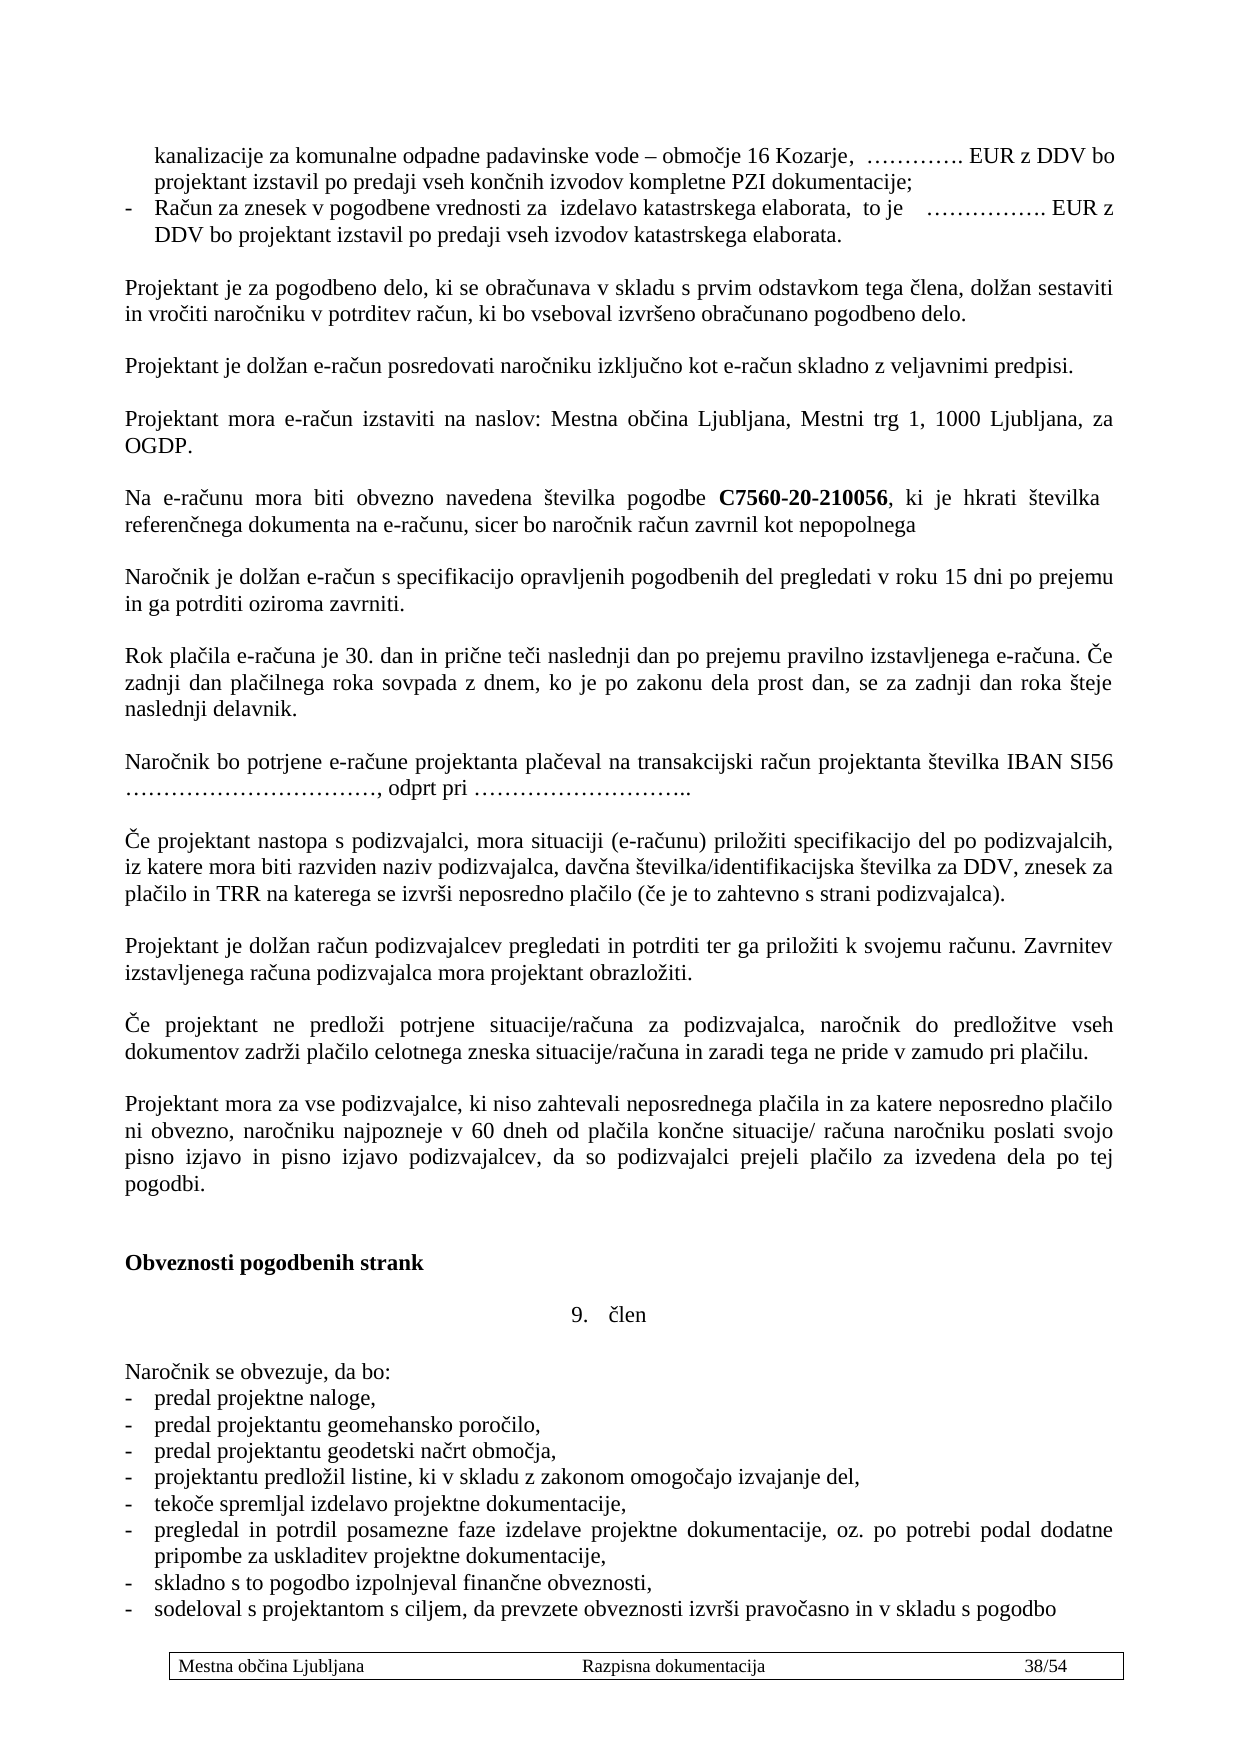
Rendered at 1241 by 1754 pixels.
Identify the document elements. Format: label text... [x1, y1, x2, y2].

list Projektant je dolžan e-račun posredovati naročniku izključno kot e-račun skladno z veljavnimi predpisi. [124, 353, 1115, 379]
list pregledal in potrdil posamezne faze izdelave projektne dokumentacije, oz. po potrebi podal dodatne pripombe za uskladitev projektne dokumentacije, [124, 1516, 1115, 1569]
list Račun za znesek v pogodbene vrednosti za izdelavo katastrskega elaborata, to je ……………. EUR z DDV bo projektant izstavil po predaji vseh izvodov katastrskega elaborata. [124, 194, 1115, 247]
list člen [103, 1301, 1115, 1328]
text Naročnik je dolžan e-račun s specifikacijo opravljenih pogodbenih del pregledati v roku 15 dni po prejemu in ga potrditi oziroma zavrniti. [124, 563, 1115, 616]
list predal projektantu geodetski načrt območja, [124, 1437, 1115, 1463]
list predal projektne naloge, [124, 1384, 1115, 1411]
text Projektant je za pogodbeno delo, ki se obračunava v skladu s prvim odstavkom tega člena, dolžan sestaviti in vročiti naročniku v potrditev račun, ki bo vseboval izvršeno obračunano pogodbeno delo. [124, 273, 1115, 326]
text Projektant mora za vse podizvajalce, ki niso zahtevali neposrednega plačila in za katere neposredno plačilo ni obvezno, naročniku najpozneje v 60 dneh od plačila končne situacije/ računa naročniku poslati svojo pisno izjavo in pisno izjavo podizvajalcev, da so podizvajalci prejeli plačilo za izvedena dela po tej pogodbi. [124, 1091, 1115, 1196]
list Na e-računu mora biti obvezno navedena številka pogodbe C7560-20-210056, ki je hkrati številka referenčnega dokumenta na e-računu, sicer bo naročnik račun zavrnil kot nepopolnega [124, 484, 1100, 537]
text Obveznosti pogodbenih strank [124, 1249, 1115, 1275]
text Naročnik se obvezuje, da bo: [124, 1358, 1115, 1384]
text Če projektant ne predloži potrjene situacije/računa za podizvajalca, naročnik do predložitve vseh dokumentov zadrži plačilo celotnega zneska situacije/računa in zaradi tega ne pride v zamudo pri plačilu. [124, 1011, 1115, 1064]
list Projektant mora e-račun izstaviti na naslov: Mestna občina Ljubljana, Mestni trg 1, 1000 Ljubljana, za OGDP. [124, 405, 1115, 458]
list sodeloval s projektantom s ciljem, da prevzete obveznosti izvrši pravočasno in v skladu s pogodbo [124, 1595, 1115, 1621]
list predal projektantu geomehansko poročilo, [124, 1411, 1115, 1437]
text Naročnik bo potrjene e-račune projektanta plačeval na transakcijski račun projektanta številka IBAN SI56 ……………………………, odprt pri ……………………….. [124, 748, 1115, 801]
list projektantu predložil listine, ki v skladu z zakonom omogočajo izvajanje del, [124, 1463, 1115, 1490]
text Projektant je dolžan račun podizvajalcev pregledati in potrditi ter ga priložiti k svojemu računu. Zavrnitev izstavljenega računa podizvajalca mora projektant obrazložiti. [124, 932, 1115, 985]
list tekoče spremljal izdelavo projektne dokumentacije, [124, 1490, 1115, 1516]
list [124, 142, 1115, 194]
text Rok plačila e-računa je 30. dan in prične teči naslednji dan po prejemu pravilno izstavljenega e-računa. Če zadnji dan plačilnega roka sovpada z dnem, ko je po zakonu dela prost dan, se za zadnji dan roka šteje naslednji delavnik. [124, 642, 1115, 722]
list skladno s to pogodbo izpolnjeval finančne obveznosti, [124, 1569, 1115, 1595]
text Če projektant nastopa s podizvajalci, mora situaciji (e-računu) priložiti specifikacijo del po podizvajalcih, iz katere mora biti razviden naziv podizvajalca, davčna številka/identifikacijska številka za DDV, znesek za plačilo in TRR na katerega se izvrši neposredno plačilo (če je to zahtevno s strani podizvajalca). [124, 827, 1115, 906]
